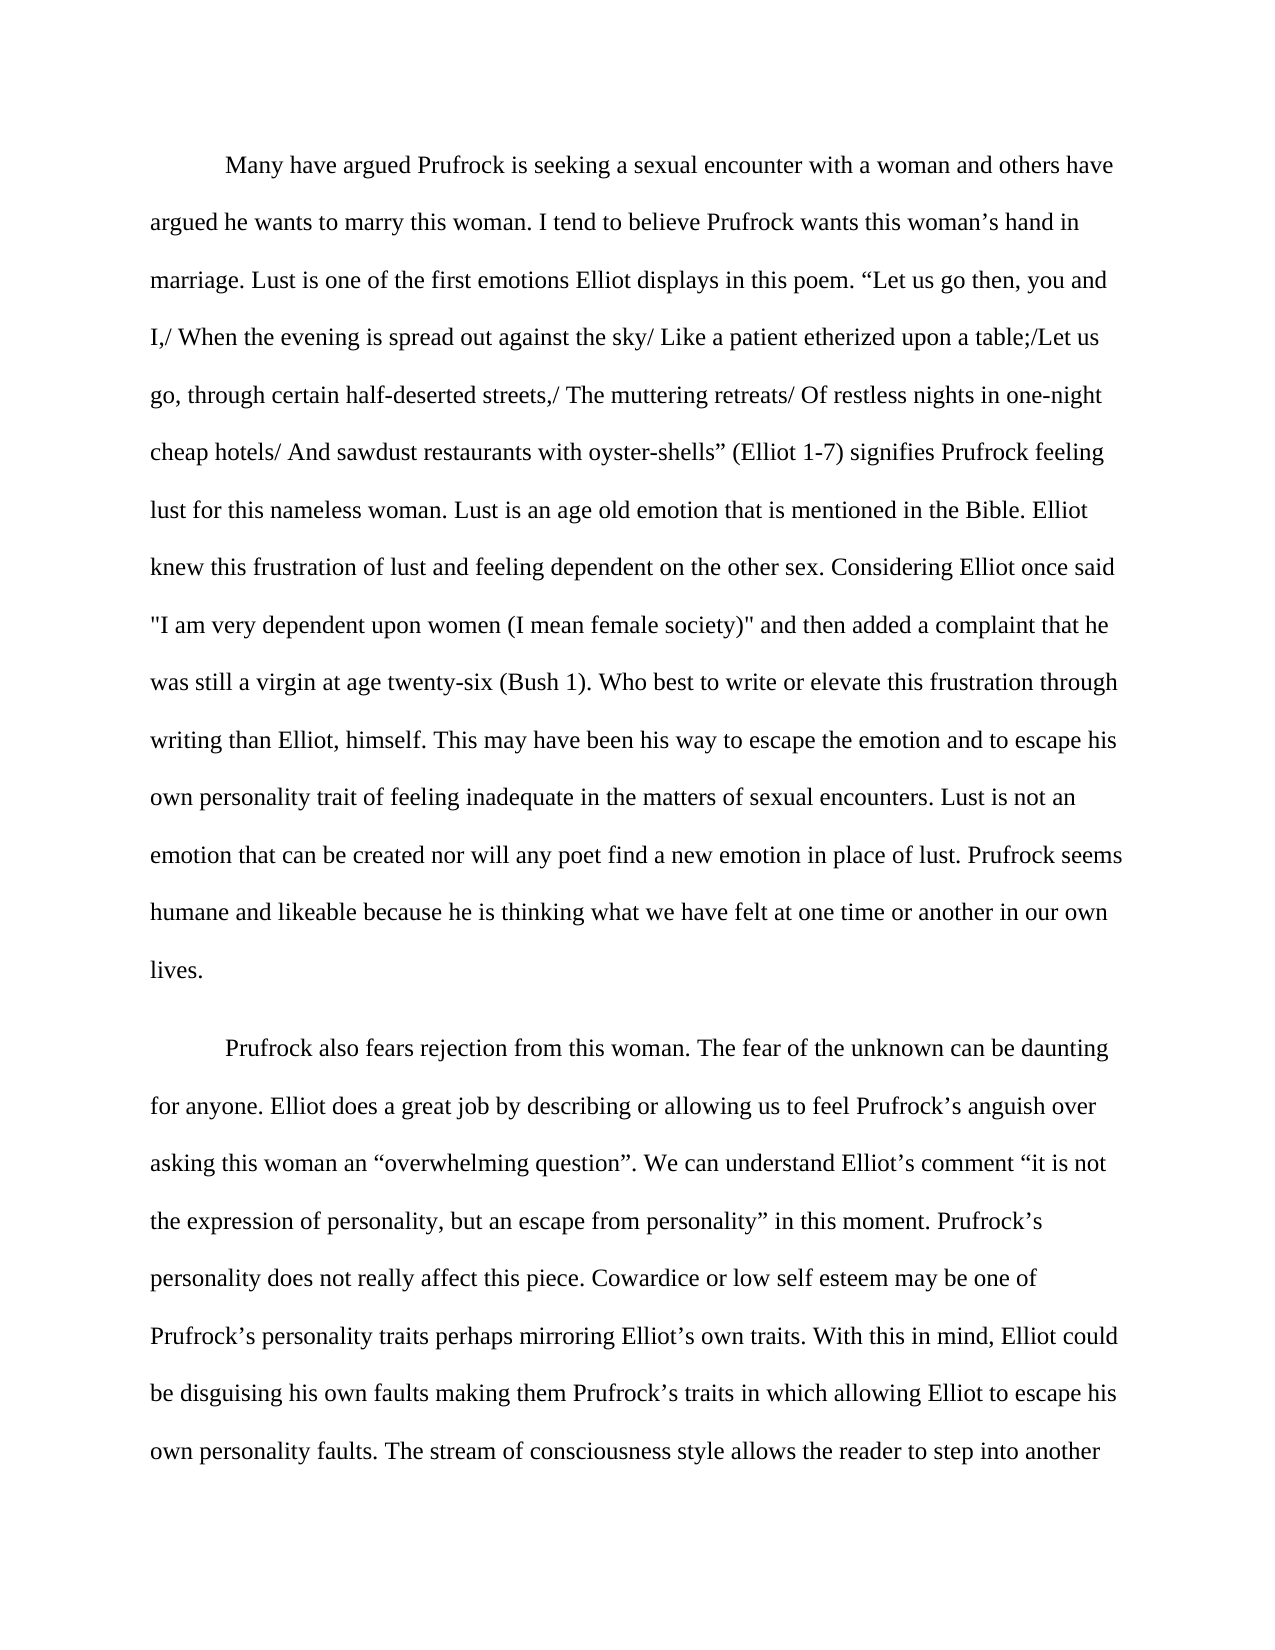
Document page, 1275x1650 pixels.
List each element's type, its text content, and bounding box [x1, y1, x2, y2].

text Many have argued Prufrock is seeking a sexual encounter with a woman and others have argued he wants to marry this woman. I tend to believe Prufrock wants this woman’s hand in marriage. Lust is one of the first emotions Elliot displays in this poem. “Let us go then, you and I,/ When the evening is spread out against the sky/ Like a patient etherized upon a table;/Let us go, through certain half-deserted streets,/ The muttering retreats/ Of restless nights in one-night cheap hotels/ And sawdust restaurants with oyster-shells” (Elliot 1-7) signifies Prufrock feeling lust for this nameless woman. Lust is an age old emotion that is mentioned in the Bible. Elliot knew this frustration of lust and feeling dependent on the other sex. Considering Elliot once said "I am very dependent upon women (I mean female society)" and then added a complaint that he was still a virgin at age twenty-six (Bush 1). Who best to write or elevate this frustration through writing than Elliot, himself. This may have been his way to escape the emotion and to escape his own personality trait of feeling inadequate in the matters of sexual encounters. Lust is not an emotion that can be created nor will any poet find a new emotion in place of lust. Prufrock seems humane and likeable because he is thinking what we have felt at one time or another in our own lives. [150, 150, 1125, 984]
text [150, 1033, 1125, 1464]
